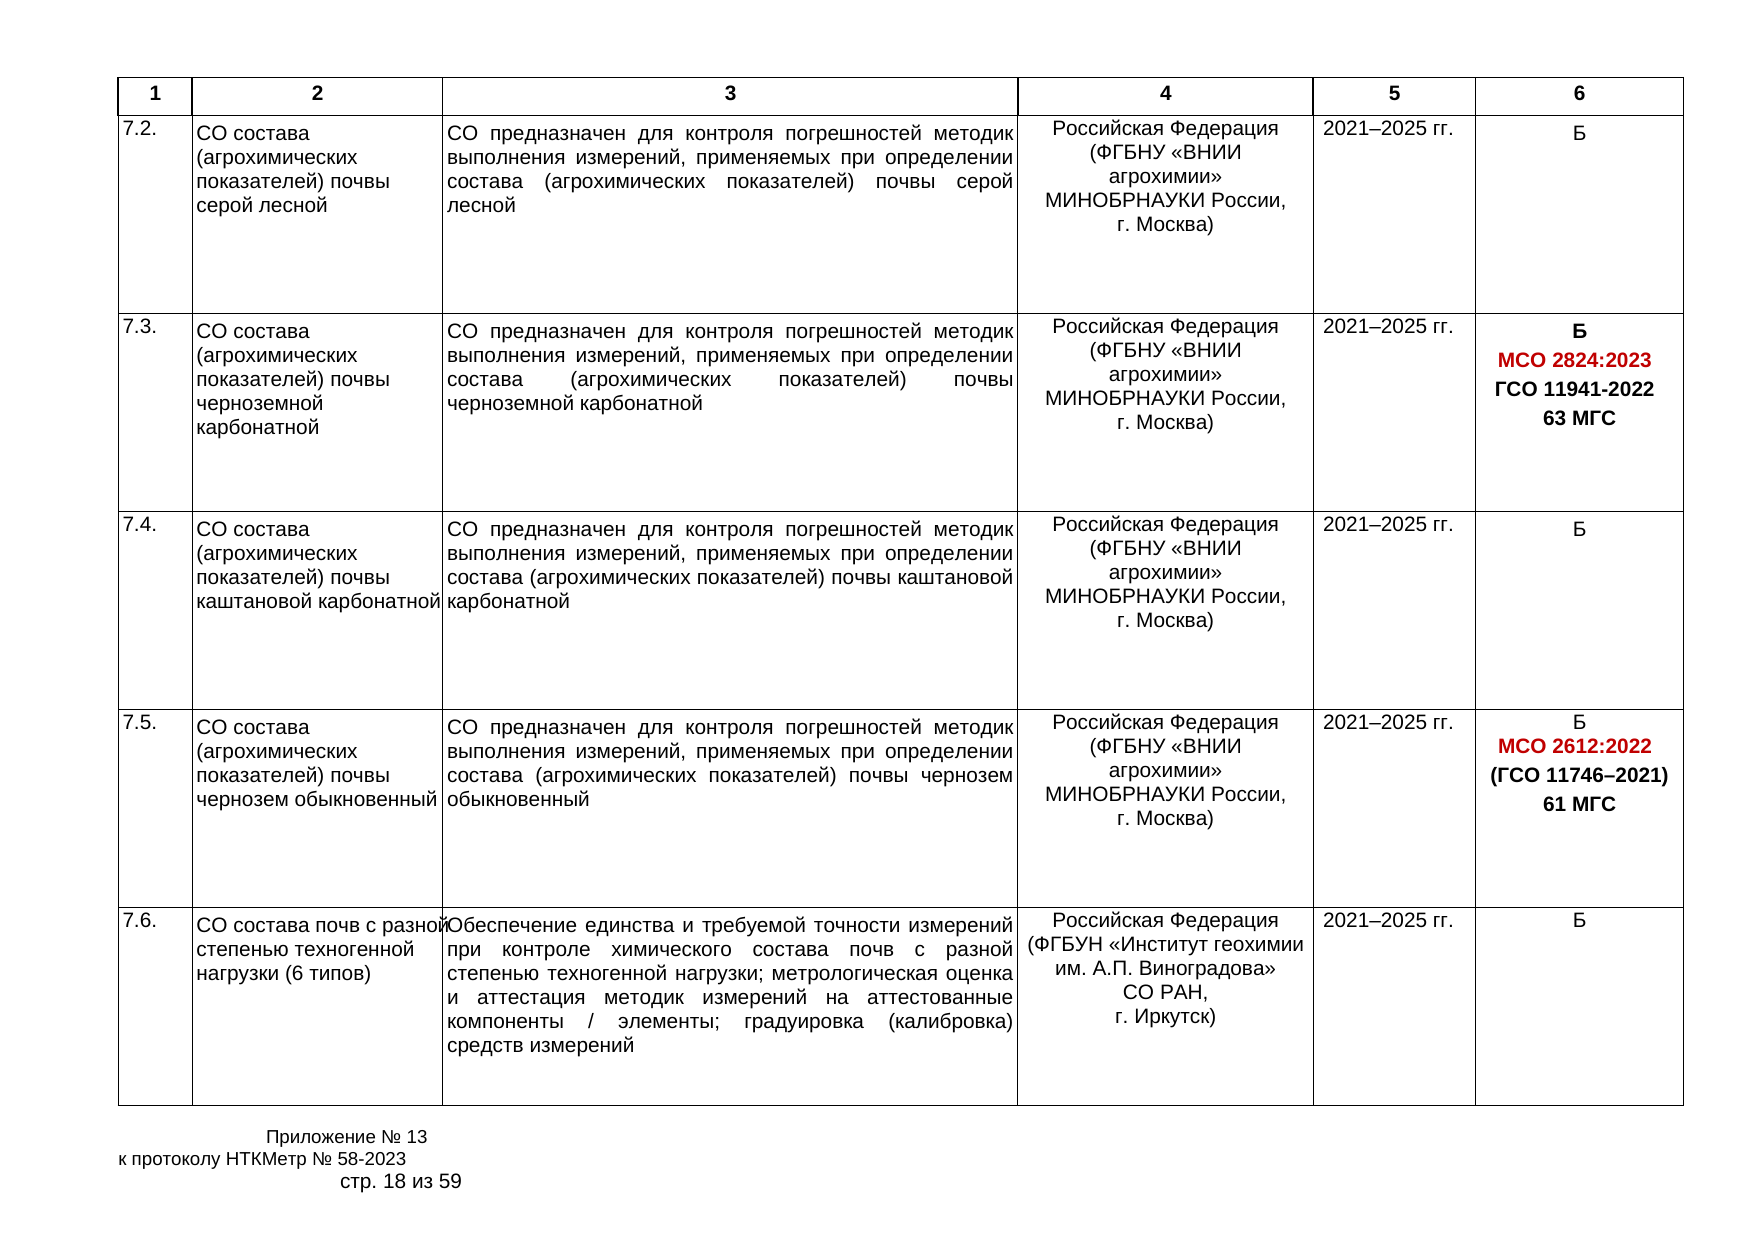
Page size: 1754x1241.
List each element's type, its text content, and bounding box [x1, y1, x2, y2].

table_cell 2021–2025 гг. [1314, 116, 1475, 313]
table_cell СО состава (агрохимических показателей) почвы каштановой карбонатной [193, 512, 442, 709]
table_cell СО состава почв с разной степенью техногенной нагрузки (6 типов) [193, 908, 442, 1105]
table_cell 2021–2025 гг. [1314, 512, 1475, 709]
table_cell 2021–2025 гг. [1314, 314, 1475, 511]
table_cell [119, 512, 192, 709]
table_cell Российская Федерация (ФГБНУ «ВНИИ агрохимии» МИНОБРНАУКИ России, г. Москва) [1018, 314, 1313, 511]
table_cell Обеспечение единства и требуемой точности измерений при контроле химического состава почв с разной степенью техногенной нагрузки; метрологическая оценка и аттестация методик измерений на аттестованные компоненты / элементы; градуировка (калибровка) средств измерений [443, 908, 1017, 1105]
table_cell Б МСО 2612:2022 (ГСО 11746–2021) 61 МГС [1476, 710, 1683, 907]
table_cell [119, 116, 192, 313]
table_cell СО предназначен для контроля погрешностей методик выполнения измерений, применяемых при определении состава (агрохимических показателей) почвы черноземной карбонатной [443, 314, 1017, 511]
table_cell Б [1476, 116, 1683, 313]
table_cell Б [1476, 512, 1683, 709]
table_header 4 [1019, 78, 1312, 114]
table_cell 2021–2025 гг. [1314, 908, 1475, 1105]
table_cell Российская Федерация (ФГБУН «Институт геохимии им. А.П. Виноградова» СО РАН, г. Иркутск) [1018, 908, 1313, 1105]
table_cell Б МСО 2824:2023 ГСО 11941-2022 63 МГС [1476, 314, 1683, 511]
table_cell Б [1476, 908, 1683, 1105]
table_cell 2021–2025 гг. [1314, 710, 1475, 907]
table_cell СО предназначен для контроля погрешностей методик выполнения измерений, применяемых при определении состава (агрохимических показателей) почвы каштановой карбонатной [443, 512, 1017, 709]
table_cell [1018, 116, 1313, 313]
table_header 6 [1476, 78, 1683, 114]
table_cell СО состава (агрохимических показателей) почвы черноземной карбонатной [193, 314, 442, 511]
table_cell [119, 908, 192, 1105]
table_header 3 [443, 78, 1017, 114]
table_header 5 [1314, 78, 1475, 114]
table_cell СО предназначен для контроля погрешностей методик выполнения измерений, применяемых при определении состава (агрохимических показателей) почвы чернозем обыкновенный [443, 710, 1017, 907]
table_cell [119, 314, 192, 511]
table_header 2 [193, 78, 442, 114]
table_cell СО состава (агрохимических показателей) почвы чернозем обыкновенный [193, 710, 442, 907]
table_cell Российская Федерация (ФГБНУ «ВНИИ агрохимии» МИНОБРНАУКИ России, г. Москва) [1018, 710, 1313, 907]
table_cell Российская Федерация (ФГБНУ «ВНИИ агрохимии» МИНОБРНАУКИ России, г. Москва) [1018, 512, 1313, 709]
table_cell [119, 710, 192, 907]
table_header 1 [119, 78, 191, 114]
table_cell СО состава (агрохимических показателей) почвы серой лесной [193, 116, 442, 313]
table_cell СО предназначен для контроля погрешностей методик выполнения измерений, применяемых при определении состава (агрохимических показателей) почвы серой лесной [443, 116, 1017, 313]
